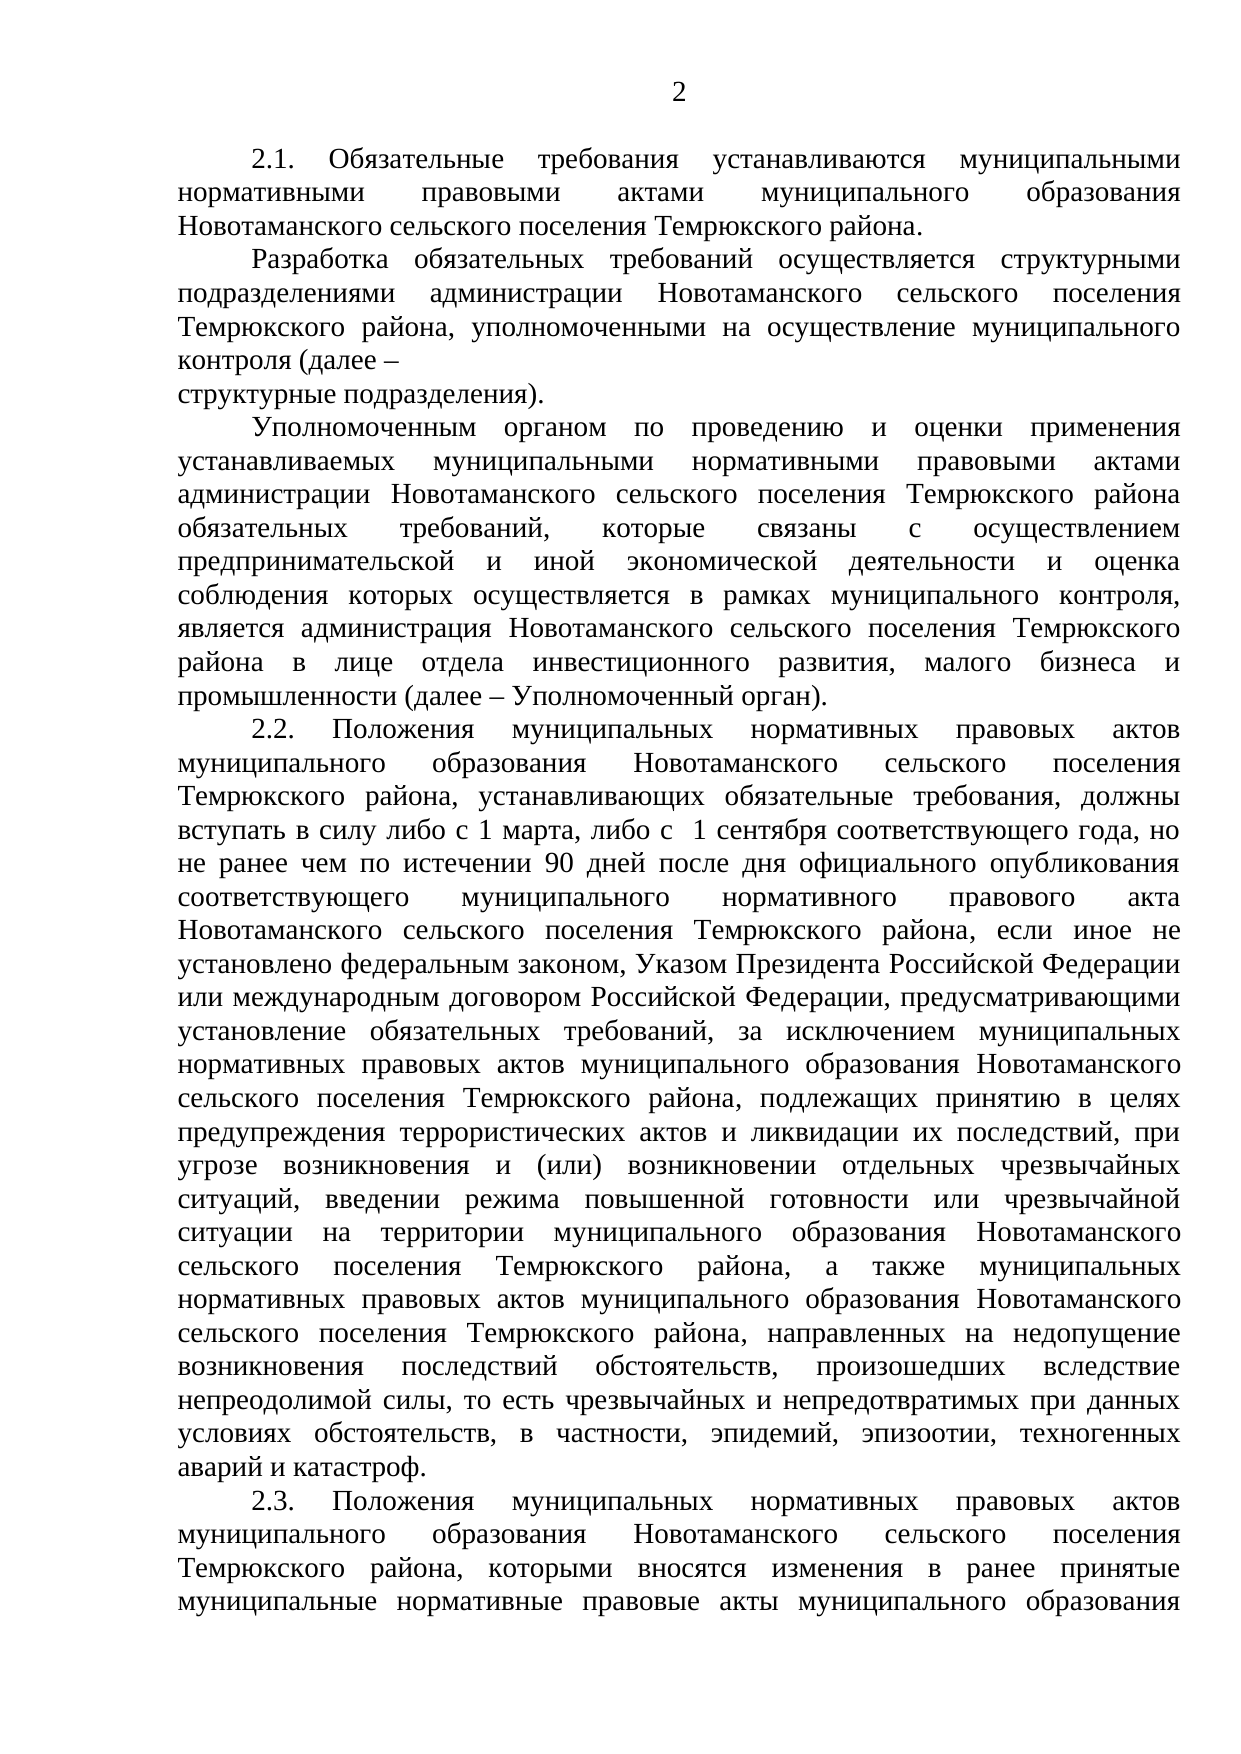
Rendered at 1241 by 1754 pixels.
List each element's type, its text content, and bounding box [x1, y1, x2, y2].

text структурные подразделения). [177, 376, 1181, 409]
text Уполномоченным органом по проведению и оценки применения устанавливаемых муниципальными нормативными правовыми актами администрации Новотаманского сельского поселения Темрюкского района обязательных требований, которые связаны с осуществлением предпринимательской и иной экономической деятельности и оценка соблюдения которых осуществляется в рамках муниципального контроля, является администрация Новотаманского сельского поселения Темрюкского района в лице отдела инвестиционного развития, малого бизнеса и промышленности (далее – Уполномоченный орган). [177, 409, 1181, 711]
text 2.2. Положения муниципальных нормативных правовых актов муниципального образования Новотаманского сельского поселения Темрюкского района, устанавливающих обязательные требования, должны вступать в силу либо с 1 марта, либо с 1 сентября соответствующего года, но не ранее чем по истечении 90 дней после дня официального опубликования соответствующего муниципального нормативного правового акта Новотаманского сельского поселения Темрюкского района, если иное не установлено федеральным законом, Указом Президента Российской Федерации или международным договором Российской Федерации, предусматривающими установление обязательных требований, за исключением муниципальных нормативных правовых актов муниципального образования Новотаманского сельского поселения Темрюкского района, подлежащих принятию в целях предупреждения террористических актов и ликвидации их последствий, при угрозе возникновения и (или) возникновении отдельных чрезвычайных ситуаций, введении режима повышенной готовности или чрезвычайной ситуации на территории муниципального образования Новотаманского сельского поселения Темрюкского района, а также муниципальных нормативных правовых актов муниципального образования Новотаманского сельского поселения Темрюкского района, направленных на недопущение возникновения последствий обстоятельств, произошедших вследствие непреодолимой силы, то есть чрезвычайных и непредотвратимых при данных условиях обстоятельств, в частности, эпидемий, эпизоотии, техногенных аварий и катастроф. [177, 711, 1181, 1483]
text 2.1. Обязательные требования устанавливаются муниципальными нормативными правовыми актами муниципального образования Новотаманского сельского поселения Темрюкского района. [177, 141, 1181, 242]
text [177, 1483, 1181, 1617]
text Разработка обязательных требований осуществляется структурными подразделениями администрации Новотаманского сельского поселения Темрюкского района, уполномоченными на осуществление муниципального контроля (далее – [177, 242, 1181, 376]
